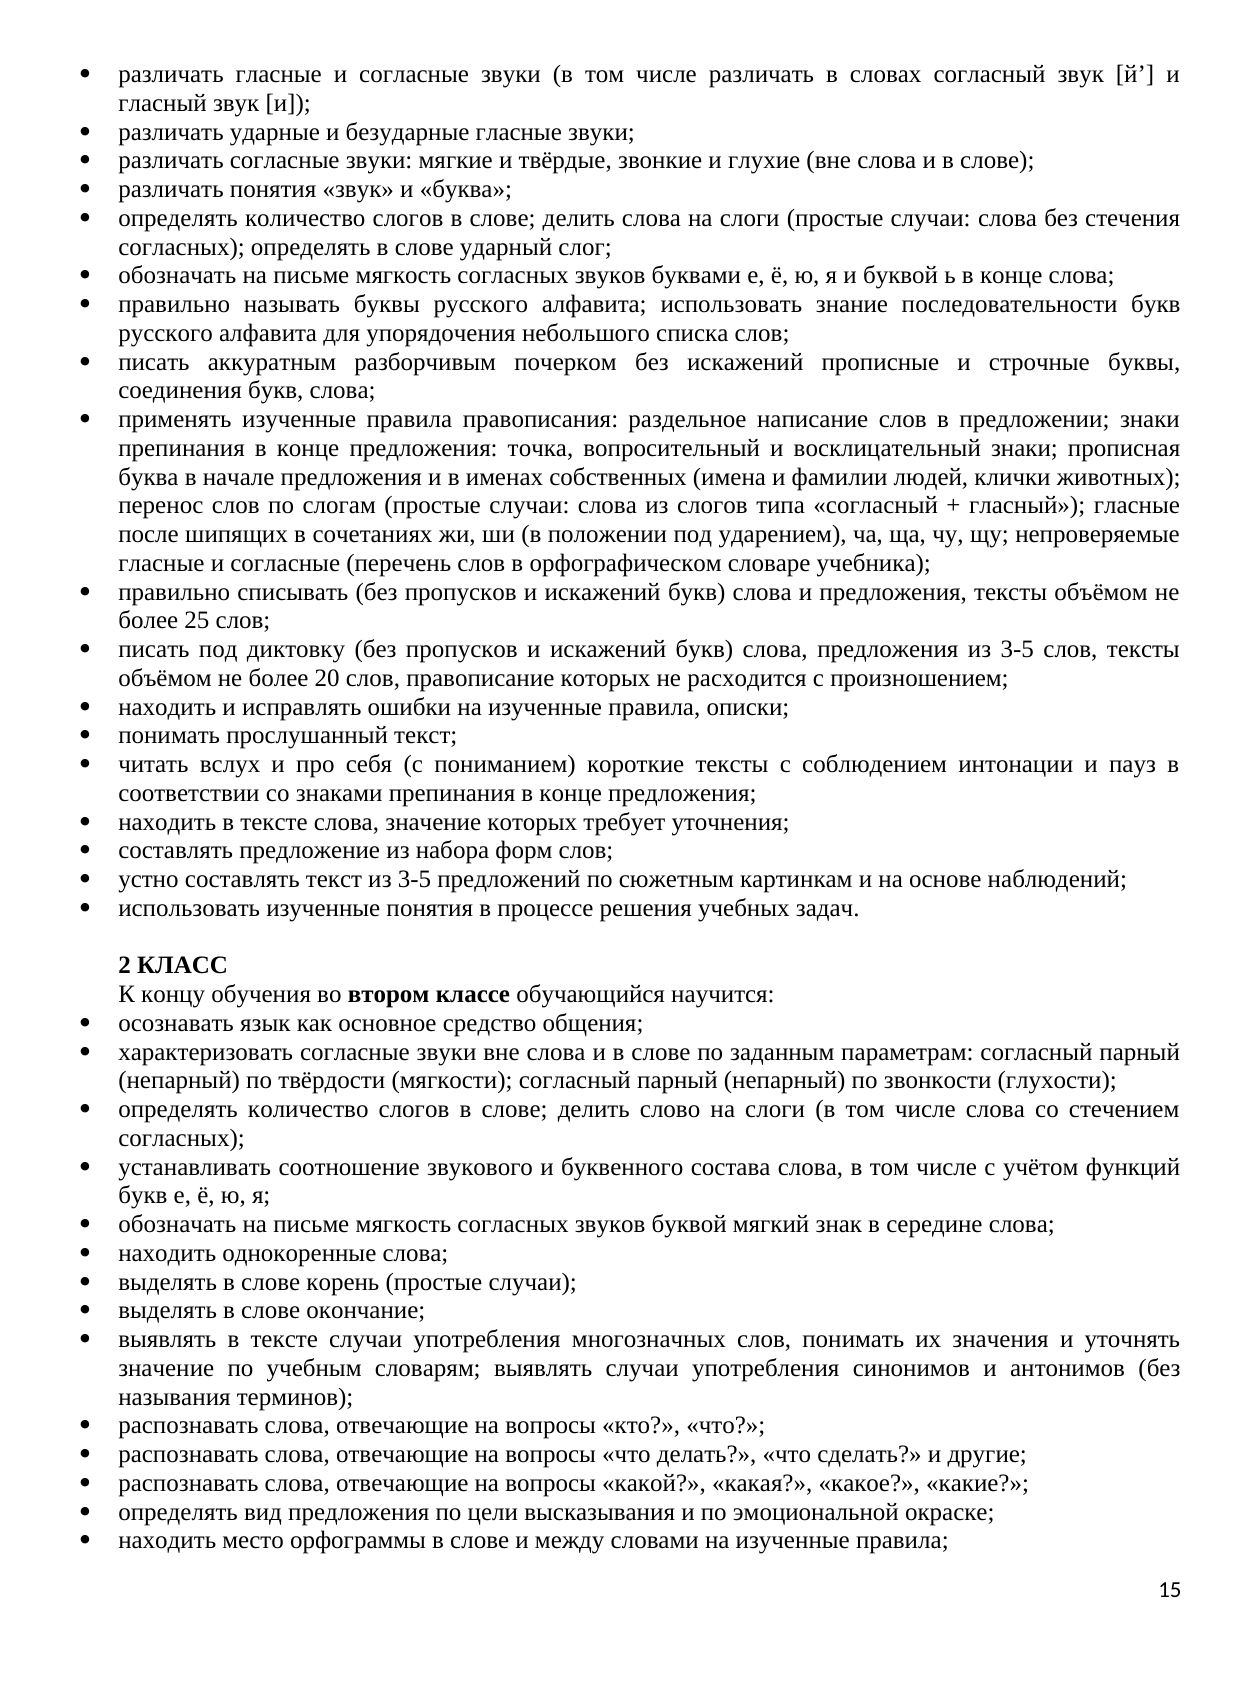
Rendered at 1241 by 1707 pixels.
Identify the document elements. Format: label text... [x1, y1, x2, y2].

list распознавать слова, отвечающие на вопросы «что делать?», «что сделать?» и другие; [81, 1439, 1181, 1468]
list писать аккуратным разборчивым почерком без искажений прописные и строчные буквы, соединения букв, слова; [81, 347, 1181, 404]
list различать согласные звуки: мягкие и твёрдые, звонкие и глухие (вне слова и в слове); [81, 145, 1181, 174]
list характеризовать согласные звуки вне слова и в слове по заданным параметрам: согласный парный (непарный) по твёрдости (мягкости); согласный парный (непарный) по звонкости (глухости); [81, 1037, 1181, 1094]
list писать под диктовку (без пропусков и искажений букв) слова, предложения из 3-5 слов, тексты объёмом не более 20 слов, правописание которых не расходится с произношением; [81, 634, 1181, 692]
list читать вслух и про себя (с пониманием) короткие тексты с соблюдением интонации и пауз в соответствии со знаками препинания в конце предложения; [81, 749, 1181, 807]
list понимать прослушанный текст; [81, 720, 1181, 749]
list различать ударные и безударные гласные звуки; [81, 117, 1181, 145]
list находить однокоренные слова; [81, 1238, 1181, 1267]
list составлять предложение из набора форм слов; [81, 835, 1181, 864]
text 2 КЛАСС [118, 950, 1181, 979]
list выявлять в тексте случаи употребления многозначных слов, понимать их значения и уточнять значение по учебным словарям; выявлять случаи употребления синонимов и антонимов (без называния терминов); [81, 1324, 1181, 1410]
list определять количество слогов в слове; делить слова на слоги (простые случаи: слова без стечения согласных); определять в слове ударный слог; [81, 203, 1181, 260]
list определять вид предложения по цели высказывания и по эмоциональной окраске; [81, 1497, 1181, 1525]
list правильно списывать (без пропусков и искажений букв) слова и предложения, тексты объёмом не более 25 слов; [81, 577, 1181, 634]
list находить место орфограммы в слове и между словами на изученные правила; [81, 1525, 1181, 1554]
list выделять в слове корень (простые случаи); [81, 1267, 1181, 1295]
list правильно называть буквы русского алфавита; использовать знание последовательности букв русского алфавита для упорядочения небольшого списка слов; [81, 289, 1181, 347]
list устно составлять текст из 3-5 предложений по сюжетным картинкам и на основе наблюдений; [81, 864, 1181, 893]
list находить и исправлять ошибки на изученные правила, описки; [81, 692, 1181, 720]
list различать понятия «звук» и «буква»; [81, 174, 1181, 203]
list устанавливать соотношение звукового и буквенного состава слова, в том числе с учётом функций букв е, ё, ю, я; [81, 1152, 1181, 1209]
list применять изученные правила правописания: раздельное написание слов в предложении; знаки препинания в конце предложения: точка, вопросительный и восклицательный знаки; прописная буква в начале предложения и в именах собственных (имена и фамилии людей, клички животных); перенос слов по слогам (простые случаи: слова из слогов типа «согласный + гласный»); гласные после шипящих в сочетаниях жи, ши (в положении под ударением), ча, ща, чу, щу; непроверяемые гласные и согласные (перечень слов в орфографическом словаре учебника); [81, 404, 1181, 577]
list различать гласные и согласные звуки (в том числе различать в словах согласный звук [й’] и гласный звук [и]); [81, 59, 1181, 117]
list использовать изученные понятия в процессе решения учебных задач. [81, 893, 1181, 922]
list обозначать на письме мягкость согласных звуков буквами е, ё, ю, я и буквой ь в конце слова; [81, 260, 1181, 289]
text К концу обучения во втором классе обучающийся научится: [118, 979, 1181, 1008]
list выделять в слове окончание; [81, 1295, 1181, 1324]
list распознавать слова, отвечающие на вопросы «какой?», «какая?», «какое?», «какие?»; [81, 1468, 1181, 1497]
list находить в тексте слова, значение которых требует уточнения; [81, 807, 1181, 835]
list распознавать слова, отвечающие на вопросы «кто?», «что?»; [81, 1410, 1181, 1439]
list определять количество слогов в слове; делить слово на слоги (в том числе слова со стечением согласных); [81, 1094, 1181, 1152]
list осознавать язык как основное средство общения; [81, 1008, 1181, 1037]
list обозначать на письме мягкость согласных звуков буквой мягкий знак в середине слова; [81, 1209, 1181, 1238]
